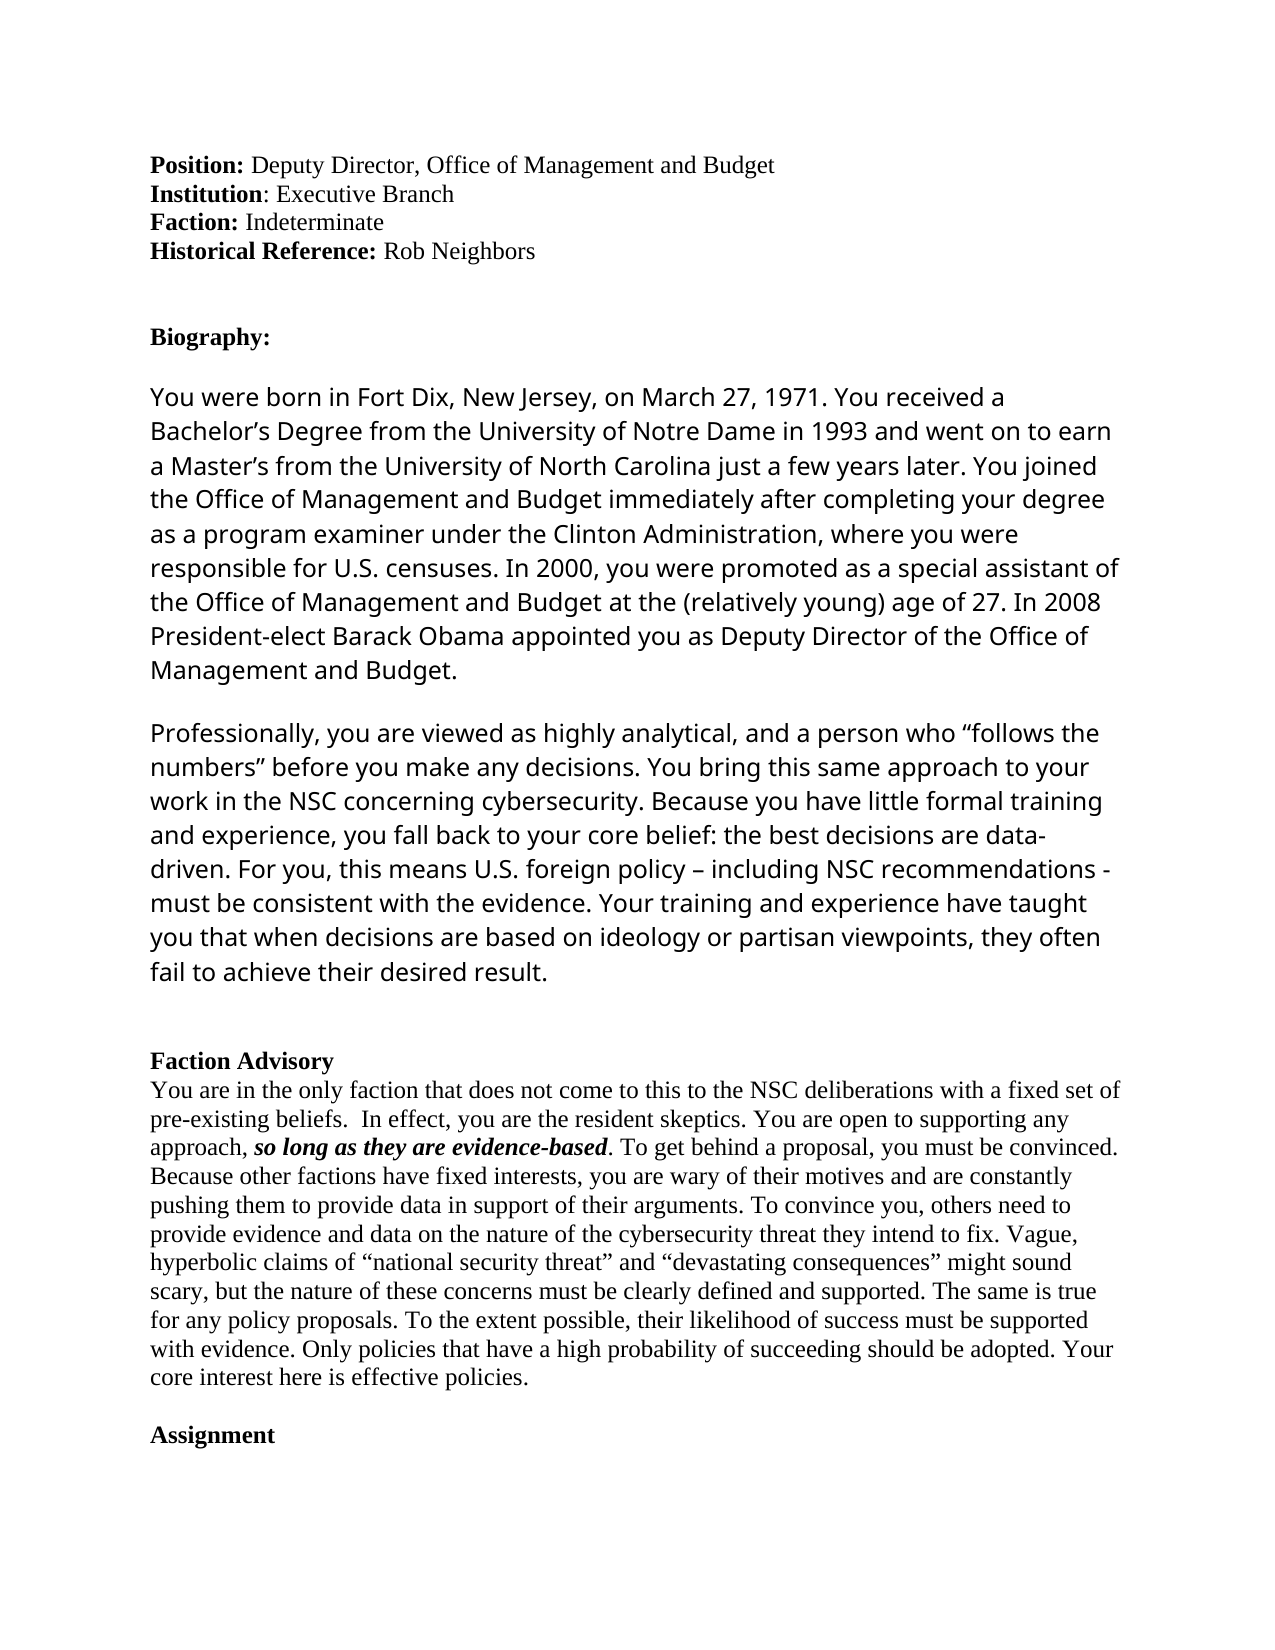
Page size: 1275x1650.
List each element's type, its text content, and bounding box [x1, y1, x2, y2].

text Assignment [150, 1420, 1125, 1449]
text Historical Reference: Rob Neighbors [150, 236, 1125, 265]
text You are in the only faction that does not come to this to the NSC deliberations with a fixed set of pre-existing beliefs. In effect, you are the resident skeptics. You are open to supporting any approach, so long as they are evidence-based. To get behind a proposal, you must be convinced. Because other factions have fixed interests, you are wary of their motives and are constantly pushing them to provide data in support of their arguments. To convince you, others need to provide evidence and data on the nature of the cybersecurity threat they intend to fix. Vague, hyperbolic claims of “national security threat” and “devastating consequences” might sound scary, but the nature of these concerns must be clearly defined and supported. The same is true for any policy proposals. To the extent possible, their likelihood of success must be supported with evidence. Only policies that have a high probability of succeeding should be adopted. Your core interest here is effective policies. [150, 1075, 1125, 1391]
text Institution: Executive Branch [150, 179, 1125, 207]
text Biography: [150, 322, 1125, 351]
text Faction Advisory [150, 1046, 1125, 1075]
text You were born in Fort Dix, New Jersey, on March 27, 1971. You received a Bachelor’s Degree from the University of Notre Dame in 1993 and went on to earn a Master’s from the University of North Carolina just a few years later. You joined the Office of Management and Budget immediately after completing your degree as a program examiner under the Clinton Administration, where you were responsible for U.S. censuses. In 2000, you were promoted as a special assistant of the ​Office of Management and Budget​ at the (relatively young) age of 27. In 2008 President-elect Barack Obama appointed you as Deputy Director of the Office of Management and Budget. [150, 380, 1125, 687]
text Faction: Indeterminate [150, 207, 1125, 236]
text Position: Deputy Director, Office of Management and Budget [150, 150, 1125, 179]
text Professionally, you are viewed as highly analytical, and a person who “follows the numbers” before you make any decisions. You bring this same approach to your work in the NSC concerning cybersecurity. Because you have little formal training and experience, you fall back to your core belief: the best decisions are data-driven. For you, this means U.S. foreign policy – including NSC recommendations - must be consistent with the evidence. Your training and experience have taught you that when decisions are based on ideology or partisan viewpoints, they often fail to achieve their desired result. [150, 716, 1125, 988]
